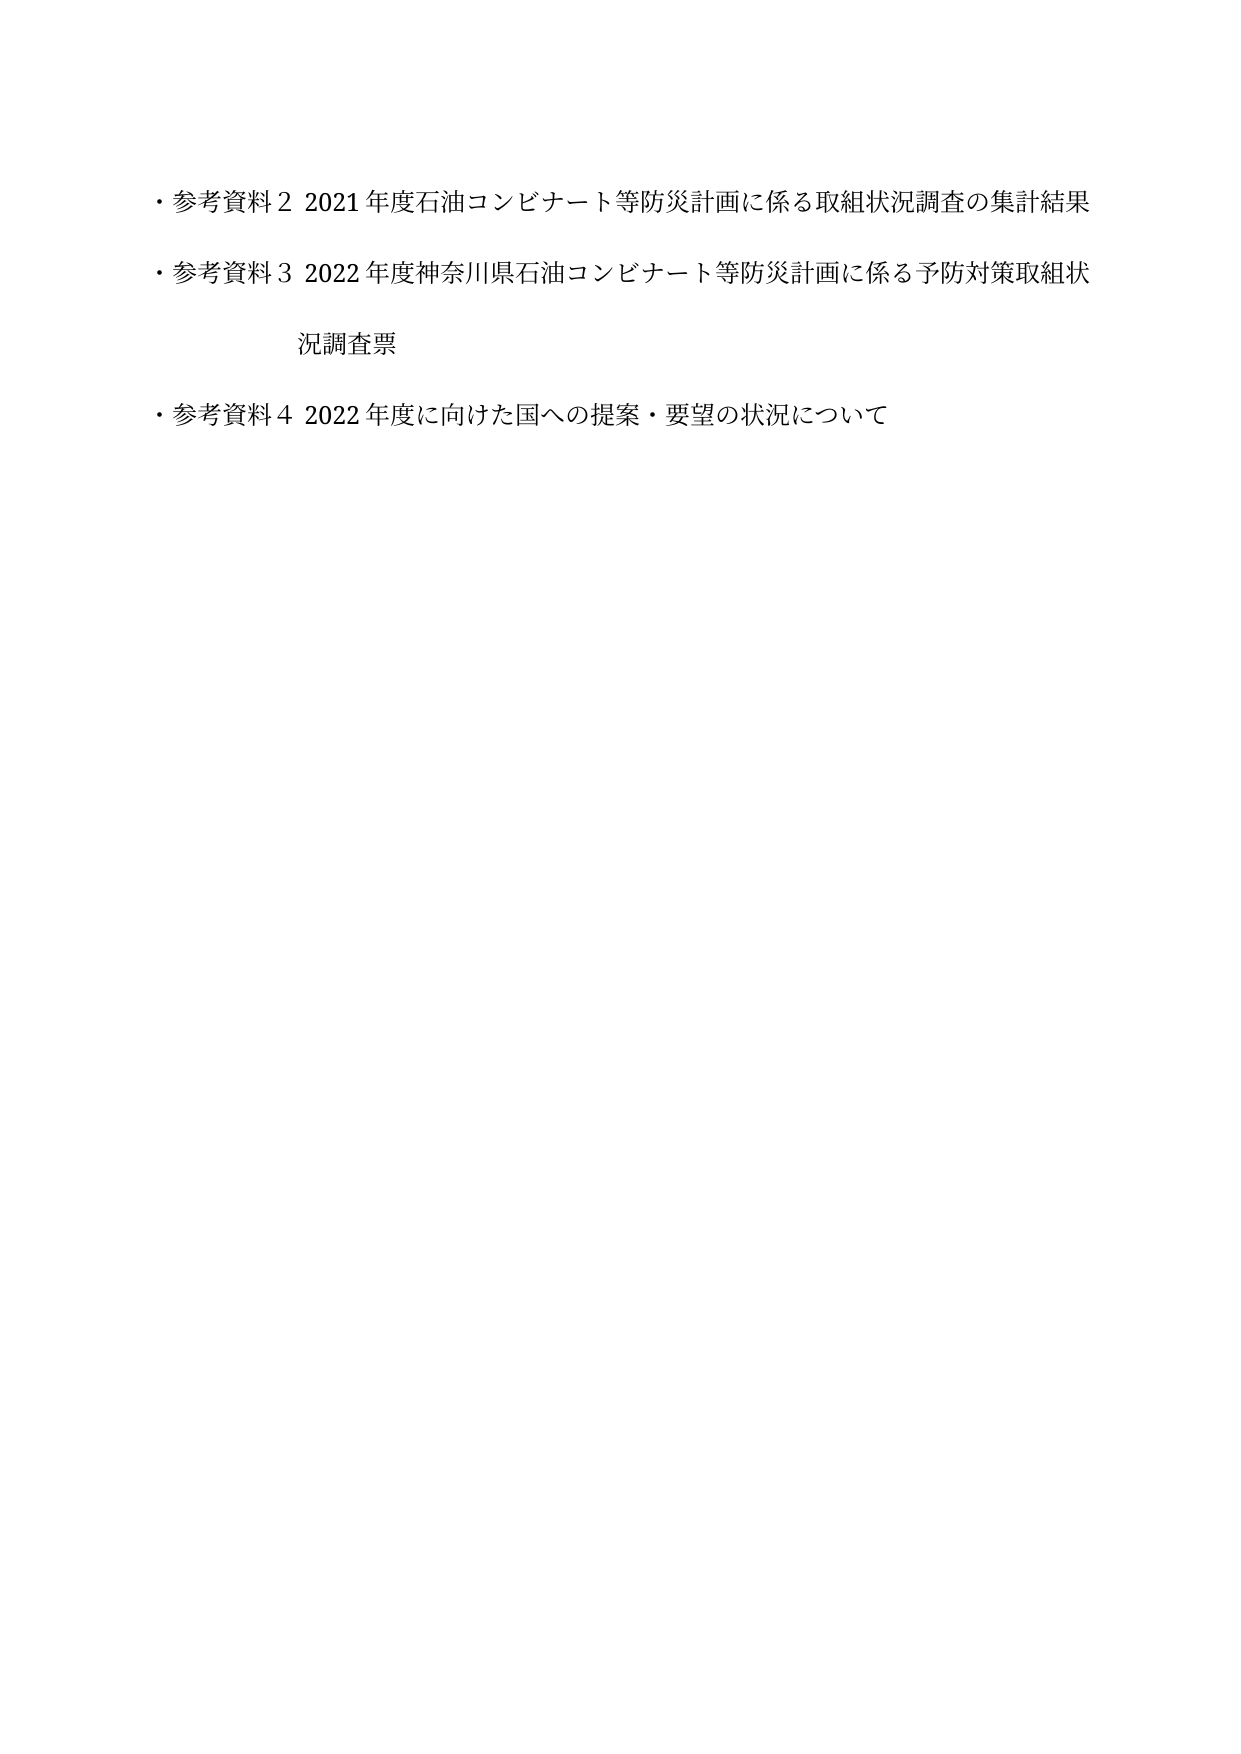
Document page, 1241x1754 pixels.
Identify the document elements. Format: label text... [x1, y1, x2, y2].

text ・参考資料３ 2022年度神奈川県石油コンビナート等防災計画に係る予防対策取組状 [148, 237, 1092, 307]
text 況調査票 [298, 307, 1092, 378]
text ・参考資料２ 2021年度石油コンビナート等防災計画に係る取組状況調査の集計結果 [148, 166, 1092, 237]
text ・参考資料４ 2022年度に向けた国への提案・要望の状況について [148, 378, 1092, 449]
